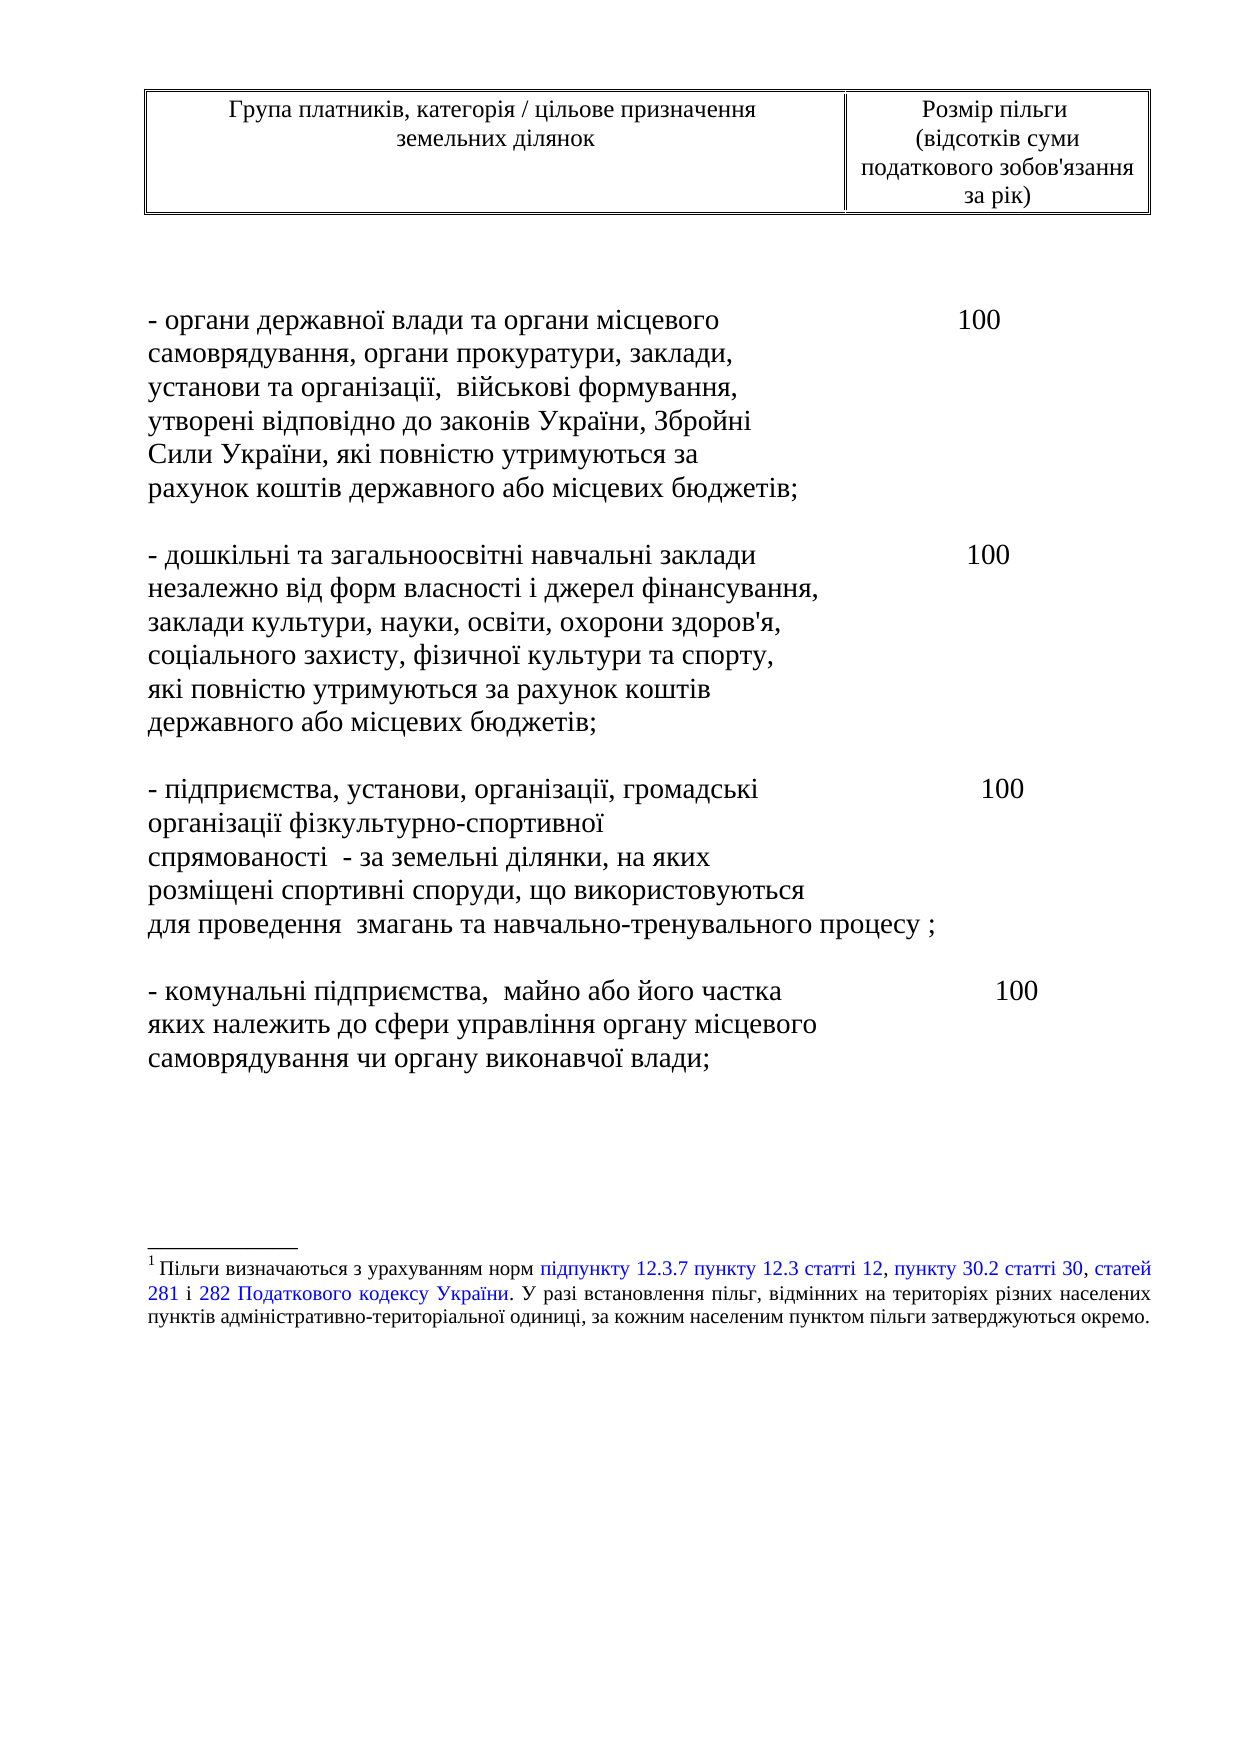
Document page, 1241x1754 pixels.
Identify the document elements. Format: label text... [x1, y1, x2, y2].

text - органи державної влади та органи місцевого 100 [148, 302, 1152, 336]
text спрямованості - за земельні ділянки, на яких [148, 839, 1152, 872]
text утворені відповідно до законів України, Збройні [148, 403, 1152, 436]
text соціального захисту, фізичної культури та спорту, [148, 637, 1152, 671]
text Сили України, які повністю утримуються за [148, 436, 1152, 470]
text організації фізкультурно-спортивної [148, 805, 1152, 839]
text яких належить до сфери управління органу місцевого [148, 1006, 1152, 1040]
text державного або місцевих бюджетів; [148, 704, 1152, 738]
text самоврядування чи органу виконавчої влади; [148, 1040, 1152, 1073]
table_header Розмір пільги (відсотків суми податкового зобов'язання за рік) [846, 92, 1148, 212]
text рахунок коштів державного або місцевих бюджетів; [148, 470, 1152, 503]
text самоврядування, органи прокуратури, заклади, [148, 336, 1152, 369]
text для проведення змагань та навчально-тренувального процесу ; [148, 906, 1152, 939]
text - підприємства, установи, організації, громадські 100 [148, 772, 1152, 805]
text - комунальні підприємства, майно або його частка 100 [148, 973, 1152, 1006]
text розміщені спортивні споруди, що використовуються [148, 872, 1152, 906]
text установи та організації, військові формування, [148, 369, 1152, 403]
text незалежно від форм власності і джерел фінансування, [148, 570, 1152, 604]
text - дошкільні та загальноосвітні навчальні заклади 100 [148, 537, 1152, 570]
text які повністю утримуються за рахунок коштів [148, 671, 1152, 704]
text ____________ 1 Пільги визначаються з урахуванням норм підпункту 12.3.7 пункту 12.3 статті 12, пункту 30.2 статті 30, статей 281 і 282 Податкового кодексу України. У разі встановлення пільг, відмінних на територіях різних населених пунктів адміністративно-територіальної одиниці, за кожним населеним пунктом пільги затверджуються окремо. [148, 1223, 1152, 1328]
table_header Група платників, категорія / цільове призначення земельних ділянок [147, 92, 846, 212]
text заклади культури, науки, освіти, охорони здоров'я, [148, 604, 1152, 637]
